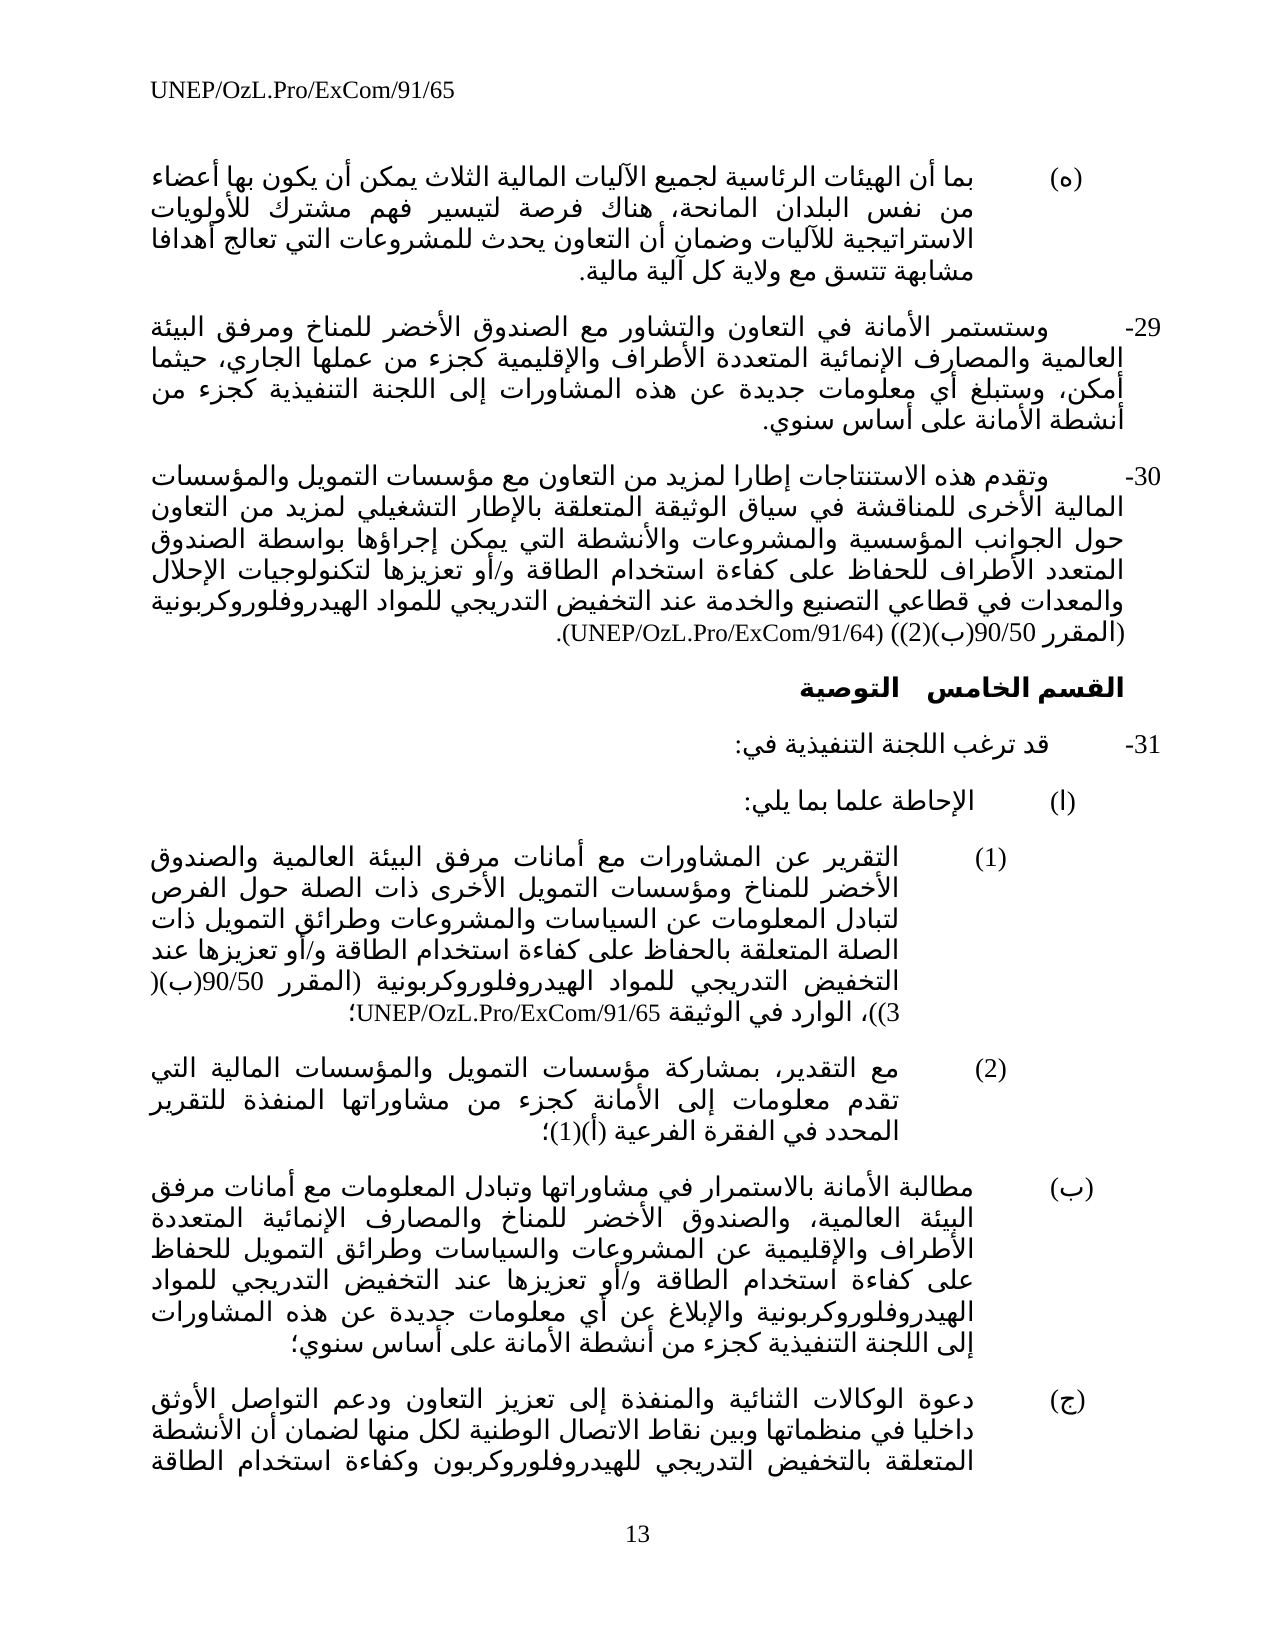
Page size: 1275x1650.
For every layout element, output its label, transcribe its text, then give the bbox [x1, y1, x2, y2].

list بما أن الهيئات الرئاسية لجميع الآليات المالية الثلاث يمكن أن يكون بها أعضاء من نفس البلدان المانحة، هناك فرصة لتيسير فهم مشترك للأولويات الاستراتيجية للآليات وضمان أن التعاون يحدث للمشروعات التي تعالج أهدافا مشابهة تتسق مع ولاية كل آلية مالية. [150, 161, 1050, 286]
list وتقدم هذه الاستنتاجات إطارا لمزيد من التعاون مع مؤسسات التمويل والمؤسسات المالية الأخرى للمناقشة في سياق الوثيقة المتعلقة بالإطار التشغيلي لمزيد من التعاون حول الجوانب المؤسسية والمشروعات والأنشطة التي يمكن إجراؤها بواسطة الصندوق المتعدد الأطراف للحفاظ على كفاءة استخدام الطاقة و/أو تعزيزها لتكنولوجيات الإحلال والمعدات في قطاعي التصنيع والخدمة عند التخفيض التدريجي للمواد الهيدروفلوروكربونية (المقرر 90/50(ب)(2)) (UNEP/OzL.Pro/ExCom/91/64). [150, 460, 1125, 647]
text القسم الخامس التوصية [150, 672, 1125, 703]
list مع التقدير، بمشاركة مؤسسات التمويل والمؤسسات المالية التي تقدم معلومات إلى الأمانة كجزء من مشاوراتها المنفذة للتقرير المحدد في الفقرة الفرعية (أ)(1)؛ [150, 1053, 975, 1146]
list الإحاطة علما بما يلي: [150, 784, 1050, 816]
list التقرير عن المشاورات مع أمانات مرفق البيئة العالمية والصندوق الأخضر للمناخ ومؤسسات التمويل الأخرى ذات الصلة حول الفرص لتبادل المعلومات عن السياسات والمشروعات وطرائق التمويل ذات الصلة المتعلقة بالحفاظ على كفاءة استخدام الطاقة و/أو تعزيزها عند التخفيض التدريجي للمواد الهيدروفلوروكربونية (المقرر 90/50(ب)(3))، الوارد في الوثيقة UNEP/OzL.Pro/ExCom/91/65؛ [150, 841, 975, 1028]
list مطالبة الأمانة بالاستمرار في مشاوراتها وتبادل المعلومات مع أمانات مرفق البيئة العالمية، والصندوق الأخضر للمناخ والمصارف الإنمائية المتعددة الأطراف والإقليمية عن المشروعات والسياسات وطرائق التمويل للحفاظ على كفاءة استخدام الطاقة و/أو تعزيزها عند التخفيض التدريجي للمواد الهيدروفلوروكربونية والإبلاغ عن أي معلومات جديدة عن هذه المشاورات إلى اللجنة التنفيذية كجزء من أنشطة الأمانة على أساس سنوي؛ [150, 1171, 1050, 1358]
list قد ترغب اللجنة التنفيذية في: [150, 728, 1125, 759]
list وستستمر الأمانة في التعاون والتشاور مع الصندوق الأخضر للمناخ ومرفق البيئة العالمية والمصارف الإنمائية المتعددة الأطراف والإقليمية كجزء من عملها الجاري، حيثما أمكن، وستبلغ أي معلومات جديدة عن هذه المشاورات إلى اللجنة التنفيذية كجزء من أنشطة الأمانة على أساس سنوي. [150, 311, 1125, 435]
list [150, 1383, 1050, 1476]
